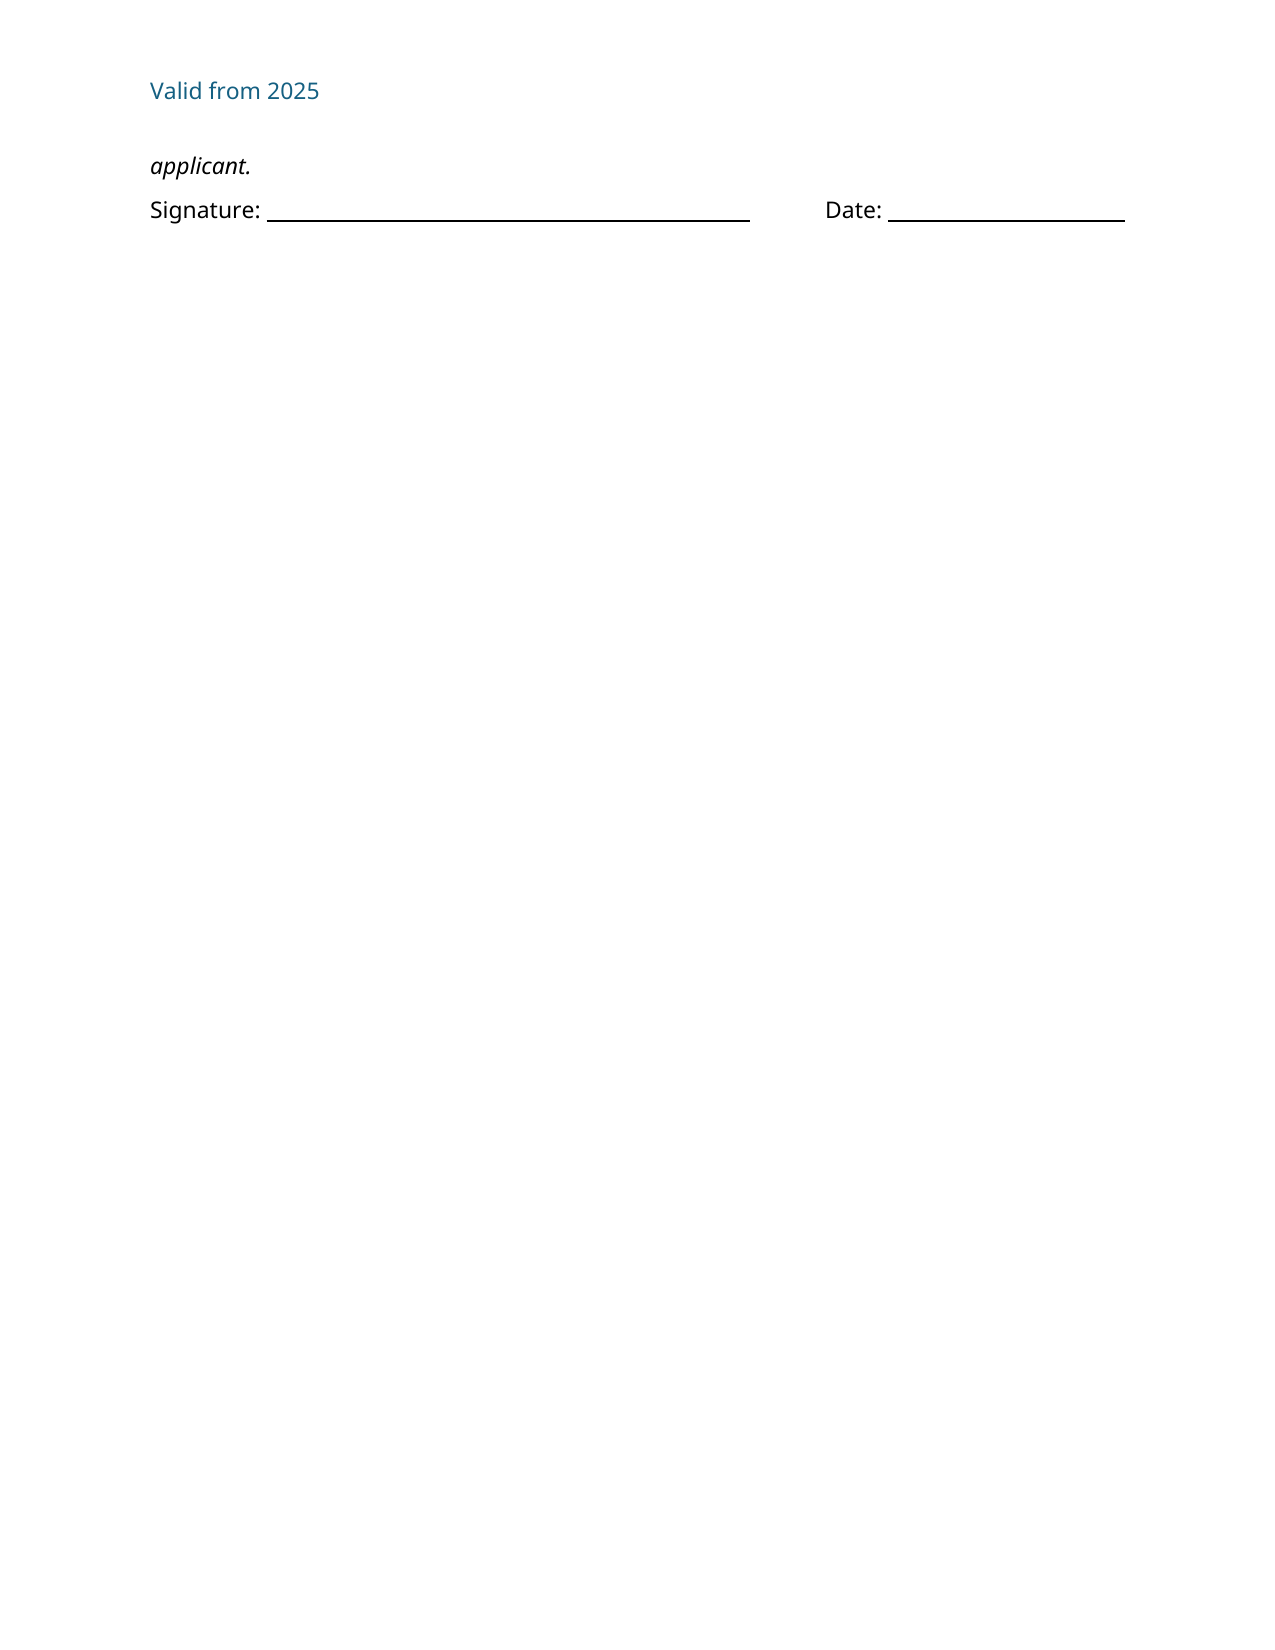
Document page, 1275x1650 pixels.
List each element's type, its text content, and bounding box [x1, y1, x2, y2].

text Signature: Date: [150, 194, 1125, 225]
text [150, 150, 1125, 181]
